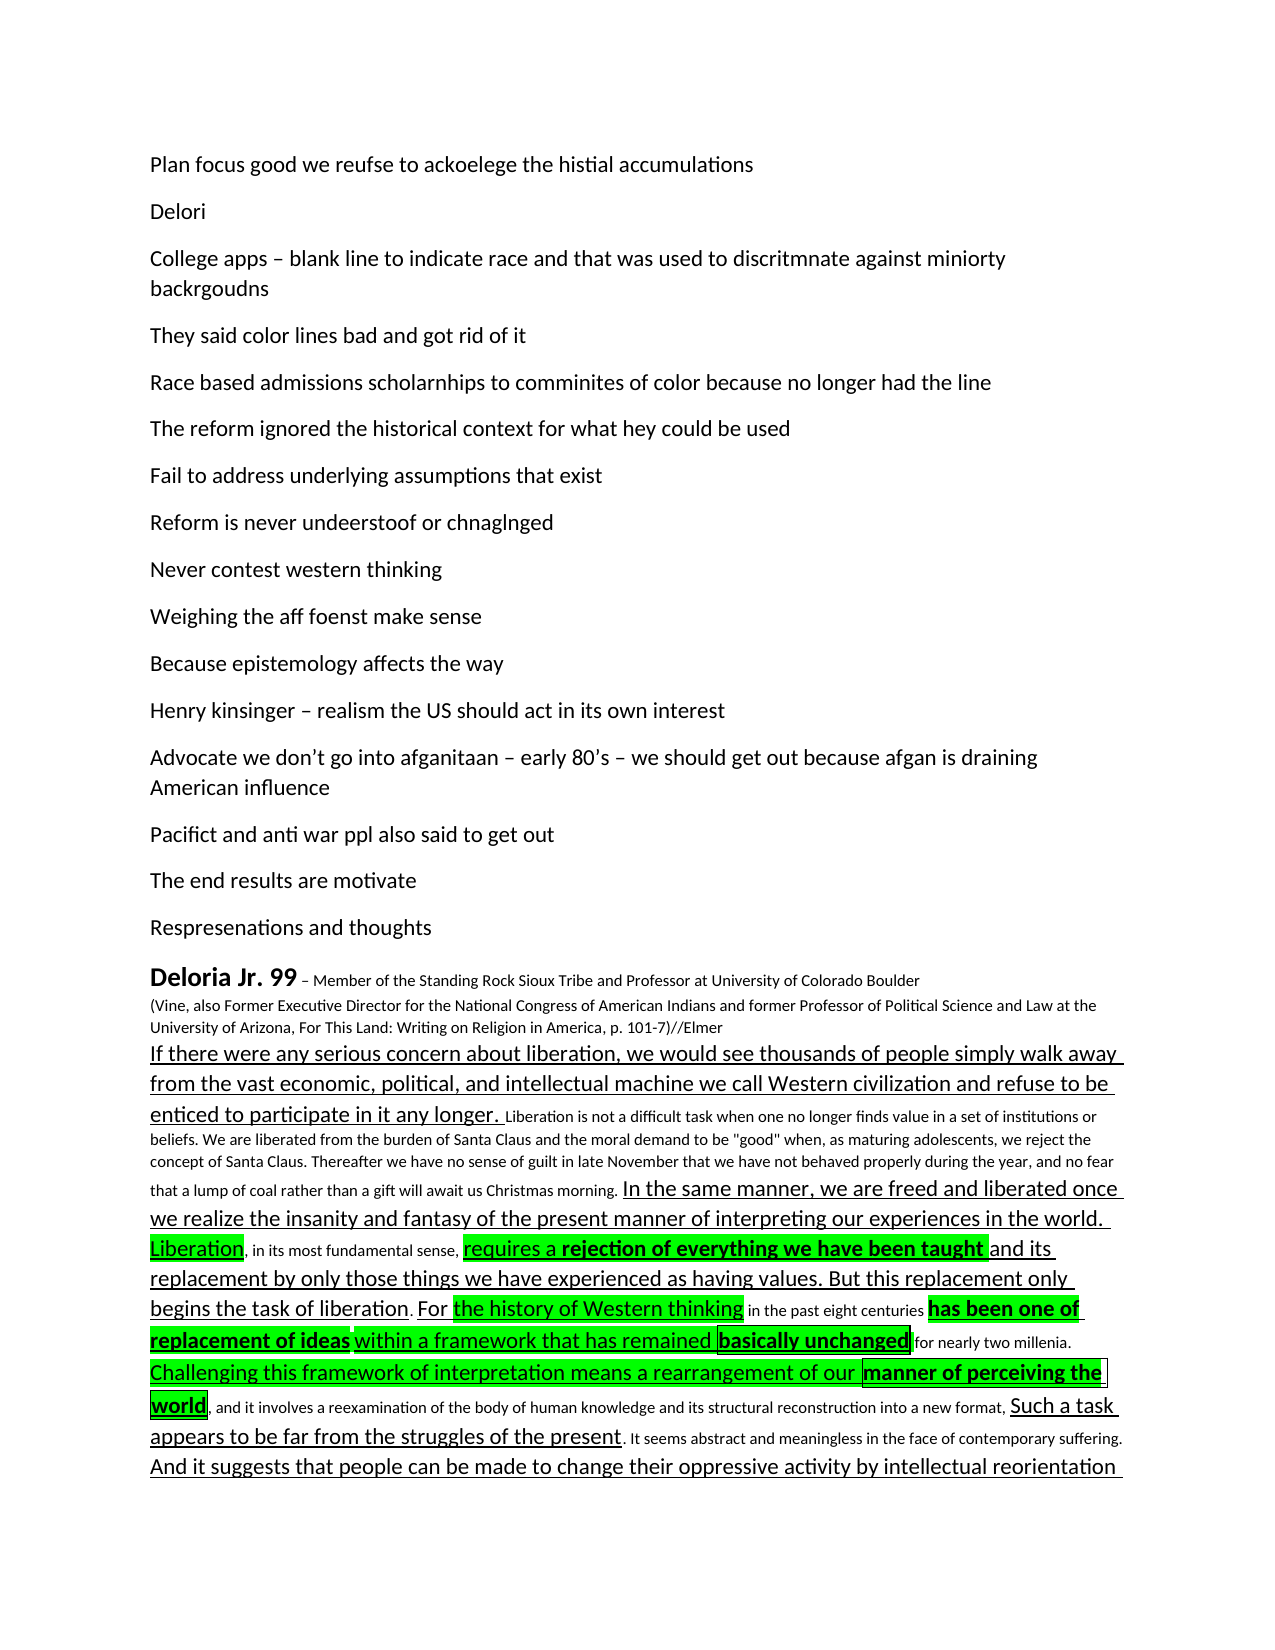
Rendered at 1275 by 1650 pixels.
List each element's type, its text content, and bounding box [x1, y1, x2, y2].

text Reform is never undeerstoof or chnaglnged [150, 508, 1125, 536]
text Never contest western thinking [150, 555, 1125, 583]
text Henry kinsinger – realism the US should act in its own interest [150, 696, 1125, 724]
text Fail to address underlying assumptions that exist [150, 461, 1125, 489]
text Respresenations and thoughts [150, 913, 1125, 942]
text They said color lines bad and got rid of it [150, 321, 1125, 349]
text Advocate we don’t go into afganitaan – early 80’s – we should get out because afgan is draining American influence [150, 743, 1125, 801]
text Pacifict and anti war ppl also said to get out [150, 820, 1125, 848]
text The reform ignored the historical context for what hey could be used [150, 414, 1125, 443]
text Race based admissions scholarnhips to comminites of color because no longer had the line [150, 368, 1125, 396]
text Weighing the aff foenst make sense [150, 602, 1125, 630]
text Plan focus good we reufse to ackoelege the histial accumulations [150, 150, 1125, 178]
text College apps – blank line to indicate race and that was used to discritmnate against miniorty backrgoudns [150, 244, 1125, 302]
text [150, 960, 1125, 1481]
text Because epistemology affects the way [150, 649, 1125, 677]
text Delori [150, 197, 1125, 225]
text The end results are motivate [150, 867, 1125, 895]
